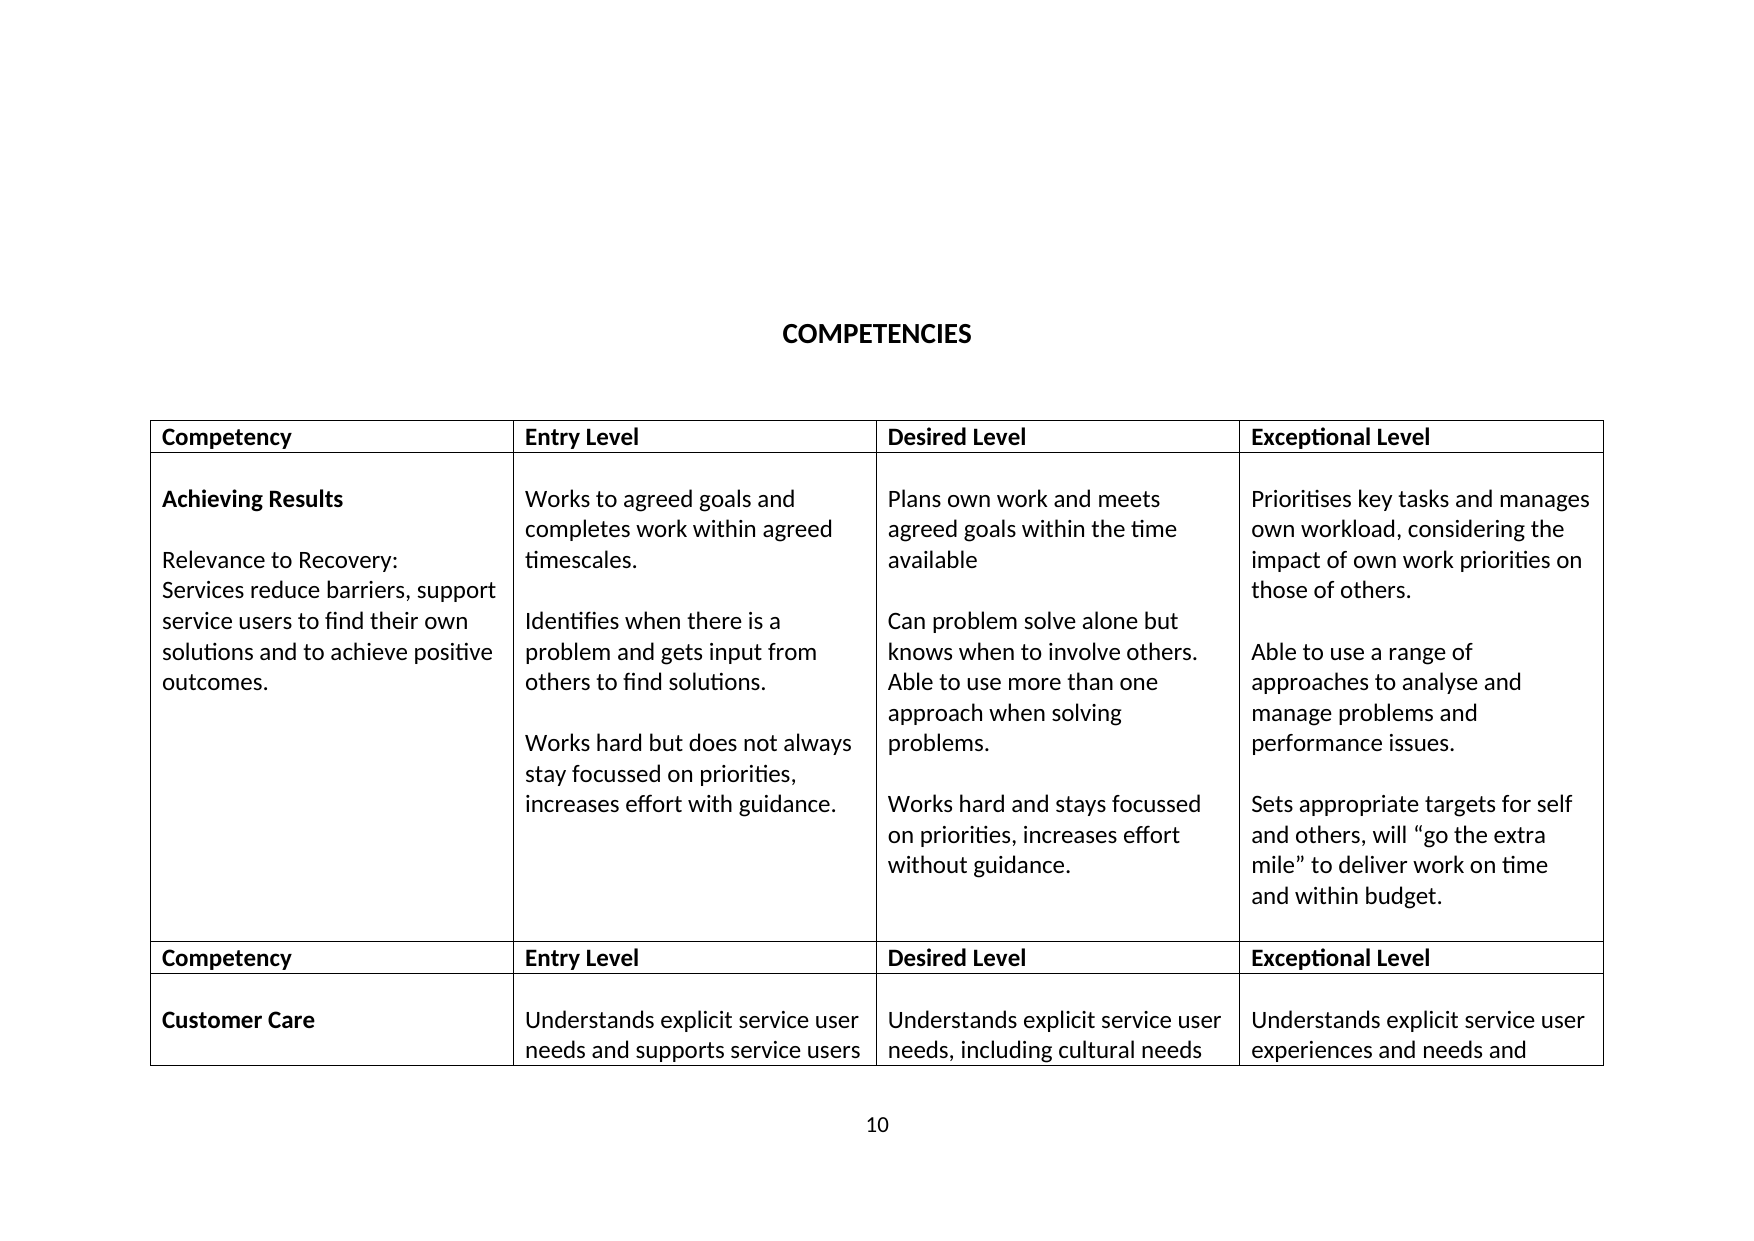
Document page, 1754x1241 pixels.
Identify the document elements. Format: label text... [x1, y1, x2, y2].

table_header Competency [151, 421, 513, 452]
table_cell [877, 974, 1239, 1065]
text COMPETENCIES [150, 315, 1604, 351]
table_cell Plans own work and meets agreed goals within the time available Can problem solve alone but knows when to involve others. Able to use more than one approach when solving problems. Works hard and stays focussed on priorities, increases effort without guidance. [877, 453, 1239, 941]
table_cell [514, 974, 876, 1065]
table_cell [1240, 974, 1603, 1065]
table_cell Entry Level [514, 942, 876, 972]
table_header Exceptional Level [1240, 421, 1603, 452]
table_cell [151, 974, 513, 1065]
table_cell Prioritises key tasks and manages own workload, considering the impact of own work priorities on those of others. Able to use a range of approaches to analyse and manage problems and performance issues. Sets appropriate targets for self and others, will “go the extra mile” to deliver work on time and within budget. [1240, 453, 1603, 941]
table_cell Achieving Results Relevance to Recovery: Services reduce barriers, support service users to find their own solutions and to achieve positive outcomes. [151, 453, 513, 941]
table_cell Works to agreed goals and completes work within agreed timescales. Identifies when there is a problem and gets input from others to find solutions. Works hard but does not always stay focussed on priorities, increases effort with guidance. [514, 453, 876, 941]
table_header Entry Level [514, 421, 876, 452]
table_cell Competency [151, 942, 513, 972]
table_cell Exceptional Level [1240, 942, 1603, 972]
table_header Desired Level [877, 421, 1239, 452]
table_cell Desired Level [877, 942, 1239, 972]
